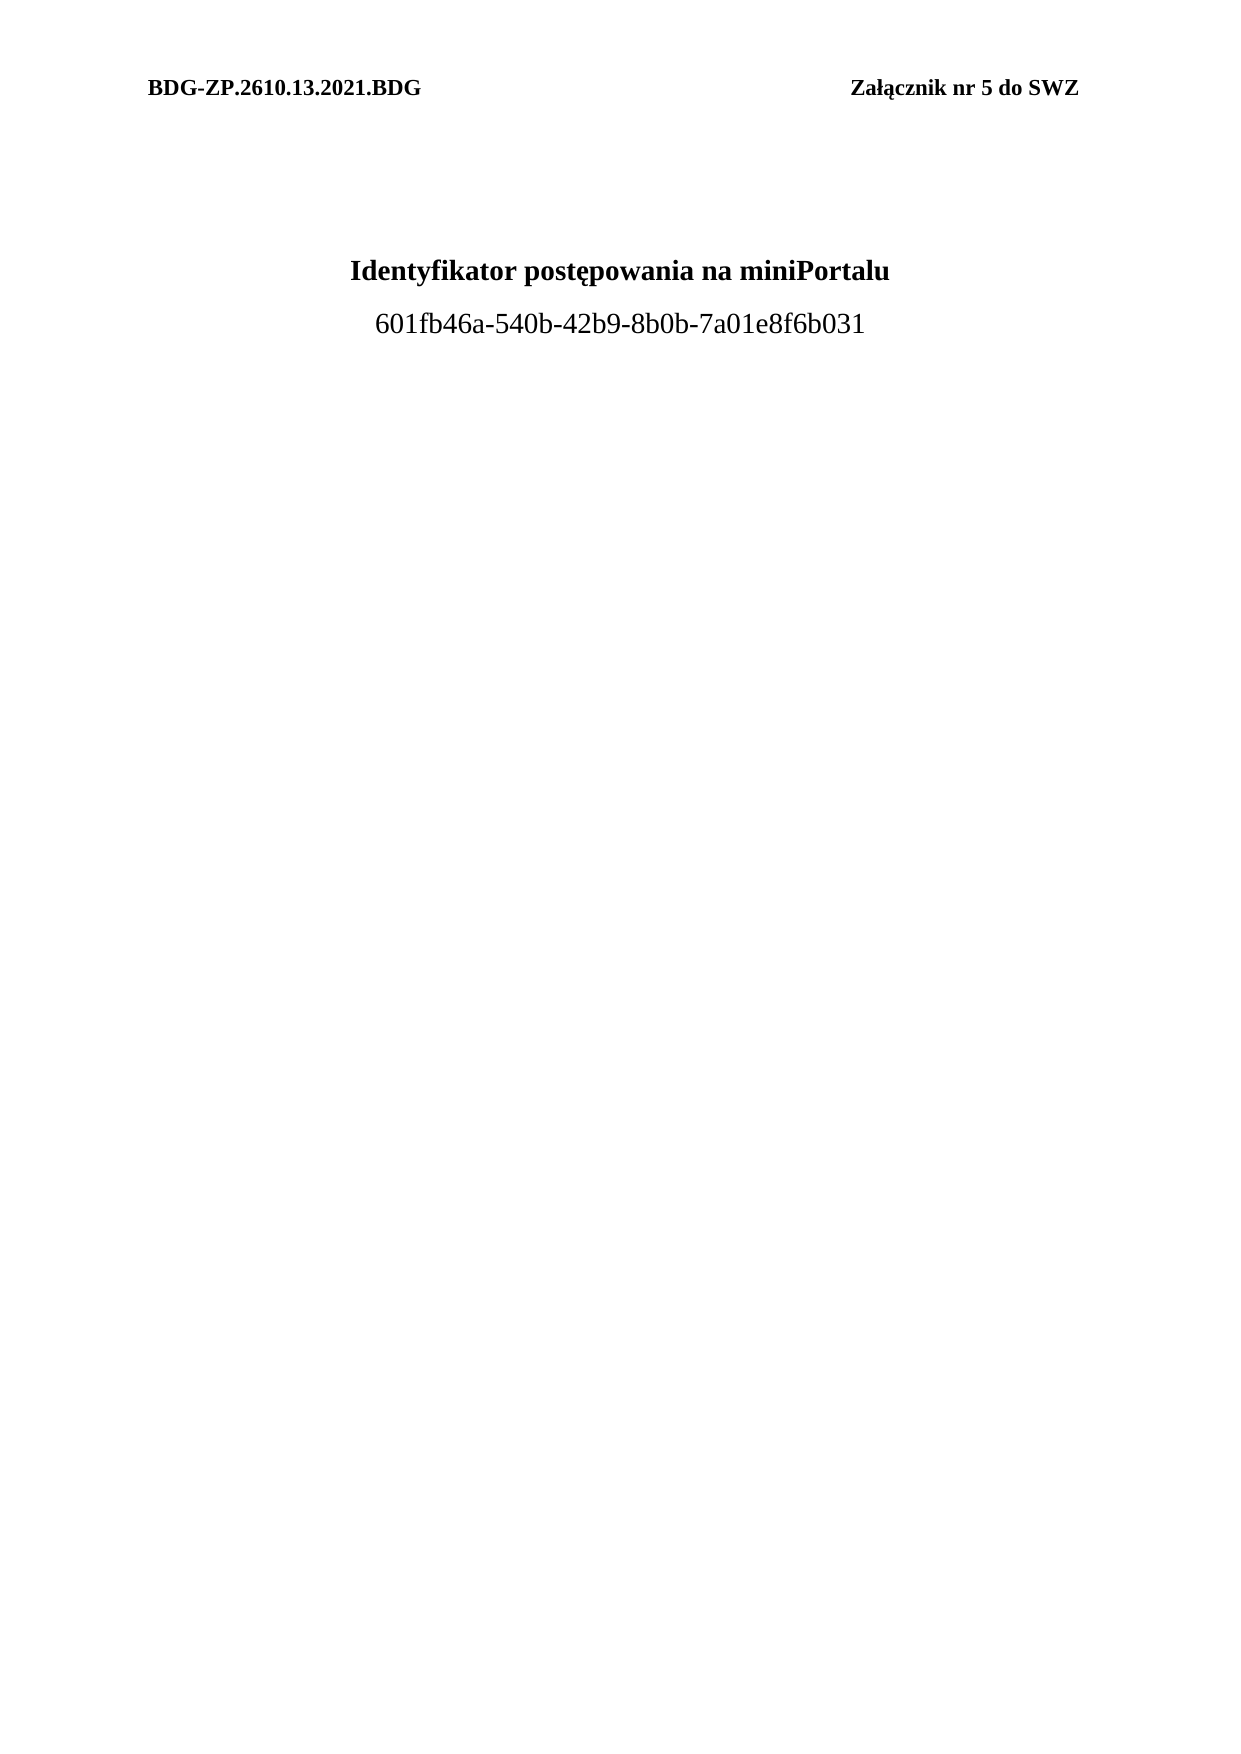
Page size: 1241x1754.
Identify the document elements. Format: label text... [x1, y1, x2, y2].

text 601fb46a-540b-42b9-8b0b-7a01e8f6b031 [148, 306, 1093, 339]
text Identyfikator postępowania na miniPortalu [148, 253, 1093, 287]
